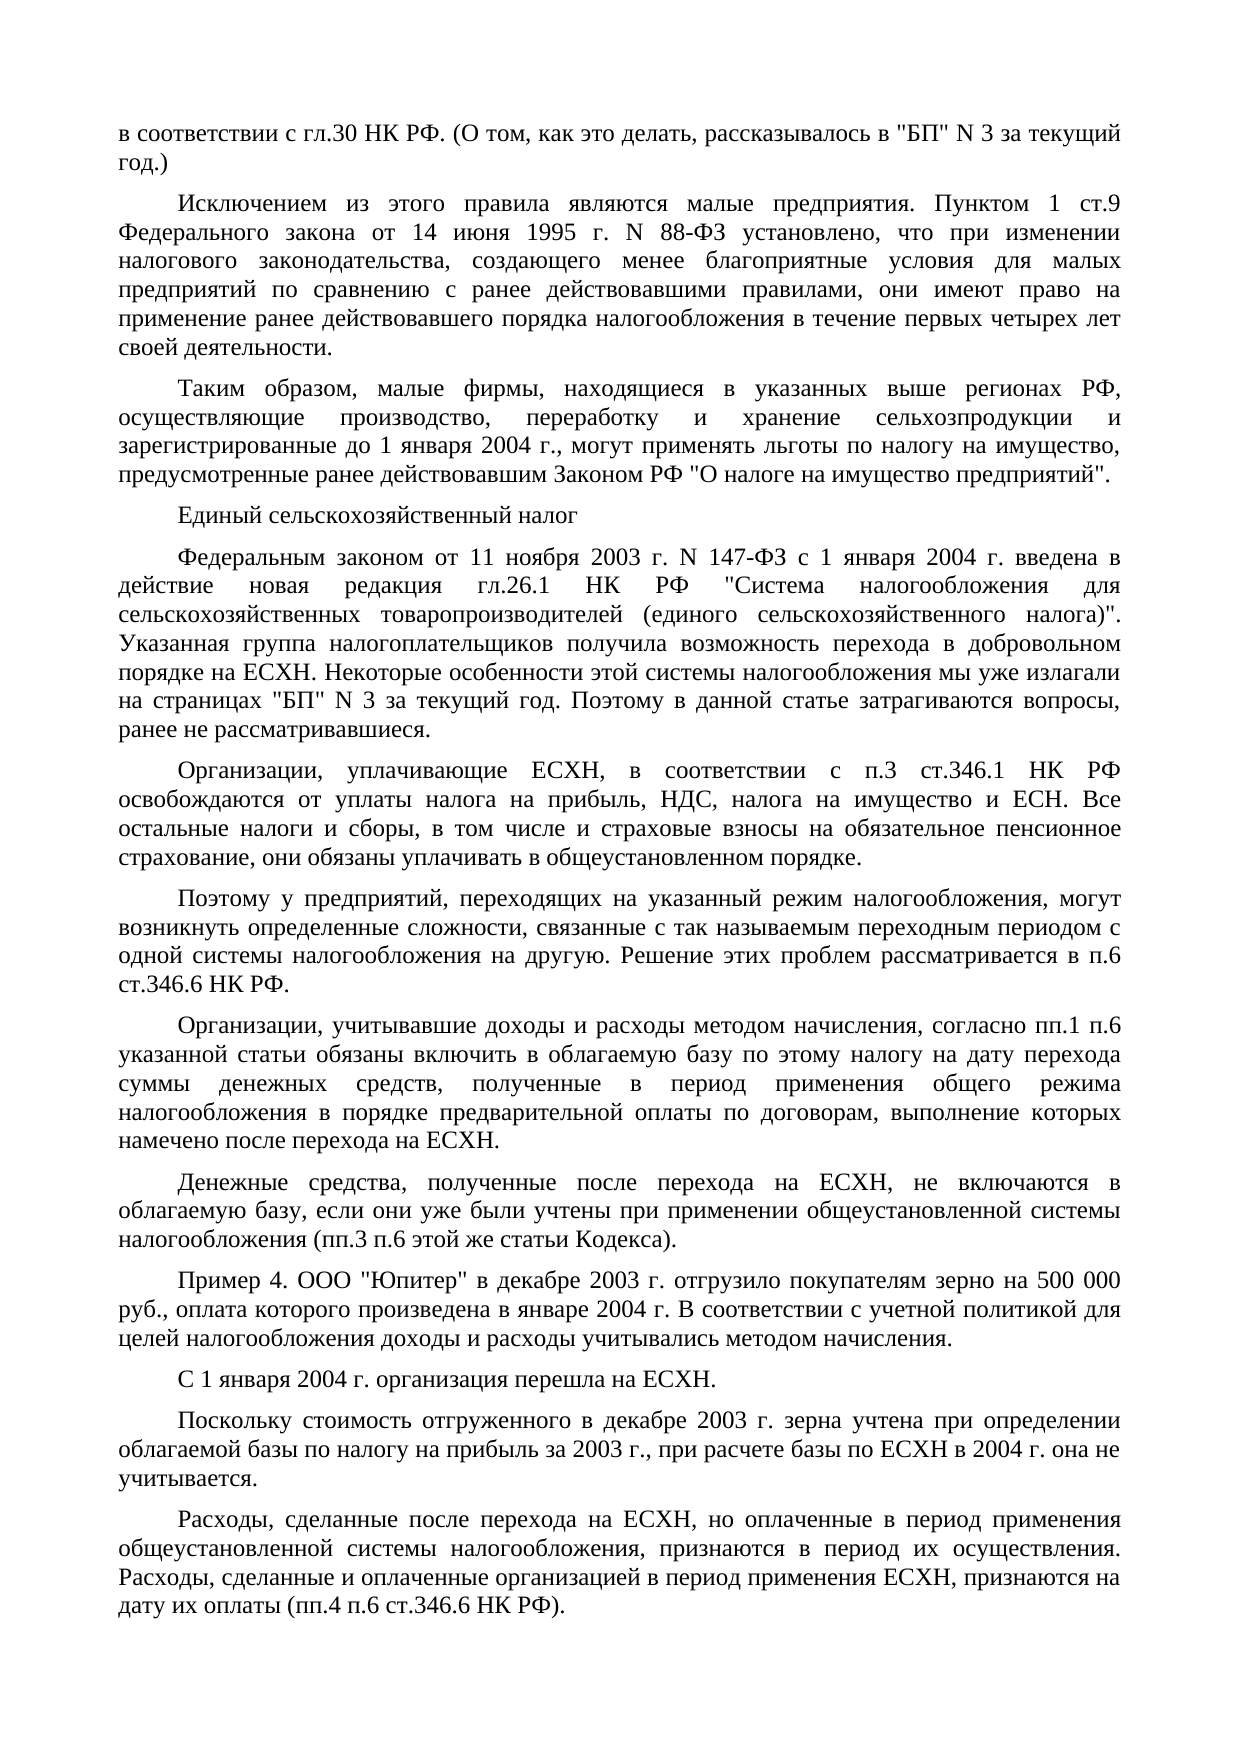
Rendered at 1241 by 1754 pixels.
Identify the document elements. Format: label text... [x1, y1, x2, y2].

text С 1 января 2004 г. организация перешла на ЕСХН. [118, 1364, 1122, 1393]
text Единый сельскохозяйственный налог [118, 501, 1122, 529]
text Организации, учитывавшие доходы и расходы методом начисления, согласно пп.1 п.6 указанной статьи обязаны включить в облагаемую базу по этому налогу на дату перехода суммы денежных средств, полученные в период применения общего режима налогообложения в порядке предварительной оплаты по договорам, выполнение которых намечено после перехода на ЕСХН. [118, 1011, 1122, 1154]
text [118, 118, 1122, 176]
text Пример 4. ООО "Юпитер" в декабре 2003 г. отгрузило покупателям зерно на 500 000 руб., оплата которого произведена в январе 2004 г. В соответствии с учетной политикой для целей налогообложения доходы и расходы учитывались методом начисления. [118, 1266, 1122, 1352]
text Расходы, сделанные после перехода на ЕСХН, но оплаченные в период применения общеустановленной системы налогообложения, признаются в период их осуществления. Расходы, сделанные и оплаченные организацией в период применения ЕСХН, признаются на дату их оплаты (пп.4 п.6 ст.346.6 НК РФ). [118, 1504, 1122, 1619]
text Организации, уплачивающие ЕСХН, в соответствии с п.3 ст.346.1 НК РФ освобождаются от уплаты налога на прибыль, НДС, налога на имущество и ЕСН. Все остальные налоги и сборы, в том числе и страховые взносы на обязательное пенсионное страхование, они обязаны уплачивать в общеустановленном порядке. [118, 756, 1122, 871]
text Поэтому у предприятий, переходящих на указанный режим налогообложения, могут возникнуть определенные сложности, связанные с так называемым переходным периодом с одной системы налогообложения на другую. Решение этих проблем рассматривается в п.6 ст.346.6 НК РФ. [118, 883, 1122, 998]
text Федеральным законом от 11 ноября 2003 г. N 147-ФЗ с 1 января 2004 г. введена в действие новая редакция гл.26.1 НК РФ "Система налогообложения для сельскохозяйственных товаропроизводителей (единого сельскохозяйственного налога)". Указанная группа налогоплательщиков получила возможность перехода в добровольном порядке на ЕСХН. Некоторые особенности этой системы налогообложения мы уже излагали на страницах "БП" N 3 за текущий год. Поэтому в данной статье затрагиваются вопросы, ранее не рассматривавшиеся. [118, 542, 1122, 743]
text Поскольку стоимость отгруженного в декабре 2003 г. зерна учтена при определении облагаемой базы по налогу на прибыль за 2003 г., при расчете базы по ЕСХН в 2004 г. она не учитывается. [118, 1406, 1122, 1492]
text Денежные средства, полученные после перехода на ЕСХН, не включаются в облагаемую базу, если они уже были учтены при применении общеустановленной системы налогообложения (пп.3 п.6 этой же статьи Кодекса). [118, 1167, 1122, 1253]
text Таким образом, малые фирмы, находящиеся в указанных выше регионах РФ, осуществляющие производство, переработку и хранение сельхозпродукции и зарегистрированные до 1 января 2004 г., могут применять льготы по налогу на имущество, предусмотренные ранее действовавшим Законом РФ "О налоге на имущество предприятий". [118, 373, 1122, 488]
text Исключением из этого правила являются малые предприятия. Пунктом 1 ст.9 Федерального закона от 14 июня 1995 г. N 88-ФЗ установлено, что при изменении налогового законодательства, создающего менее благоприятные условия для малых предприятий по сравнению с ранее действовавшими правилами, они имеют право на применение ранее действовавшего порядка налогообложения в течение первых четырех лет своей деятельности. [118, 188, 1122, 361]
